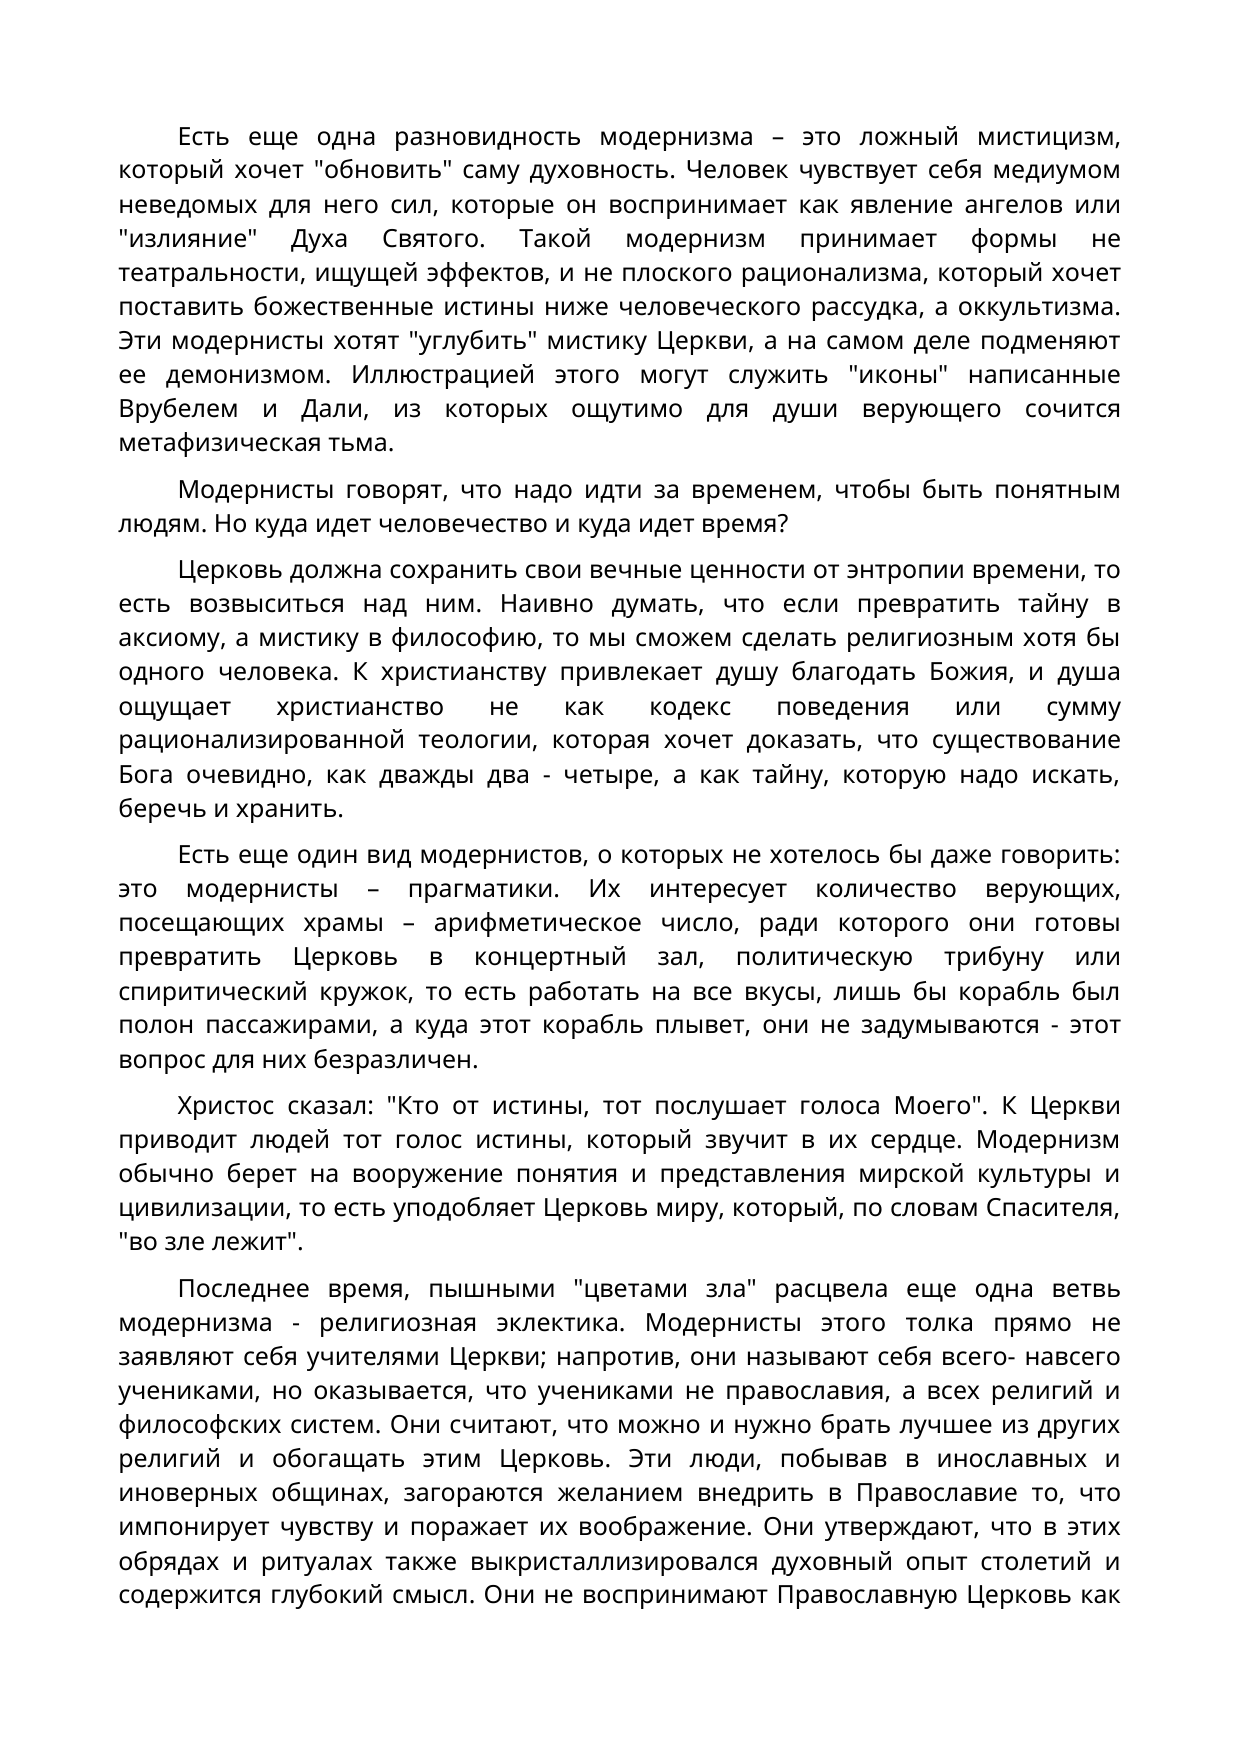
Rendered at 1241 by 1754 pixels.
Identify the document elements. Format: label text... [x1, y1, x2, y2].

text Церковь должна сохранить свои вечные ценности от энтропии времени, то есть возвыситься над ним. Наивно думать, что если превратить тайну в аксиому, а мистику в философию, то мы сможем сделать религиозным хотя бы одного человека. К христианству привлекает душу благодать Божия, и душа ощущает христианство не как кодекс поведения или сумму рационализированной теологии, которая хочет доказать, что существование Бога очевидно, как дважды два - четыре, а как тайну, которую надо искать, беречь и хранить. [118, 552, 1122, 824]
text Есть еще один вид модернистов, о которых не хотелось бы даже говорить: это модернисты – прагматики. Их интересует количество верующих, посещающих храмы – арифметическое число, ради которого они готовы превратить Церковь в концертный зал, политическую трибуну или спиритический кружок, то есть работать на все вкусы, лишь бы корабль был полон пассажирами, а куда этот корабль плывет, они не задумываются - этот вопрос для них безразличен. [118, 837, 1122, 1075]
text Модернисты говорят, что надо идти за временем, чтобы быть понятным людям. Но куда идет человечество и куда идет время? [118, 471, 1122, 539]
text Есть еще одна разновидность модернизма – это ложный мистицизм, который хочет "обновить" саму духовность. Человек чувствует себя медиумом неведомых для него сил, которые он воспринимает как явление ангелов или "излияние" Духа Святого. Такой модернизм принимает формы не театральности, ищущей эффектов, и не плоского рационализма, который хочет поставить божественные истины ниже человеческого рассудка, а оккультизма. Эти модернисты хотят "углубить" мистику Церкви, а на самом деле подменяют ее демонизмом. Иллюстрацией этого могут служить "иконы" написанные Врубелем и Дали, из которых ощутимо для души верующего сочится метафизическая тьма. [118, 118, 1122, 459]
text Христос сказал: "Кто от истины, тот послушает голоса Моего". К Церкви приводит людей тот голос истины, который звучит в их сердце. Модернизм обычно берет на вооружение понятия и представления мирской культуры и цивилизации, то есть уподобляет Церковь миру, который, по словам Спасителя, "во зле лежит". [118, 1088, 1122, 1258]
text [118, 1271, 1122, 1611]
